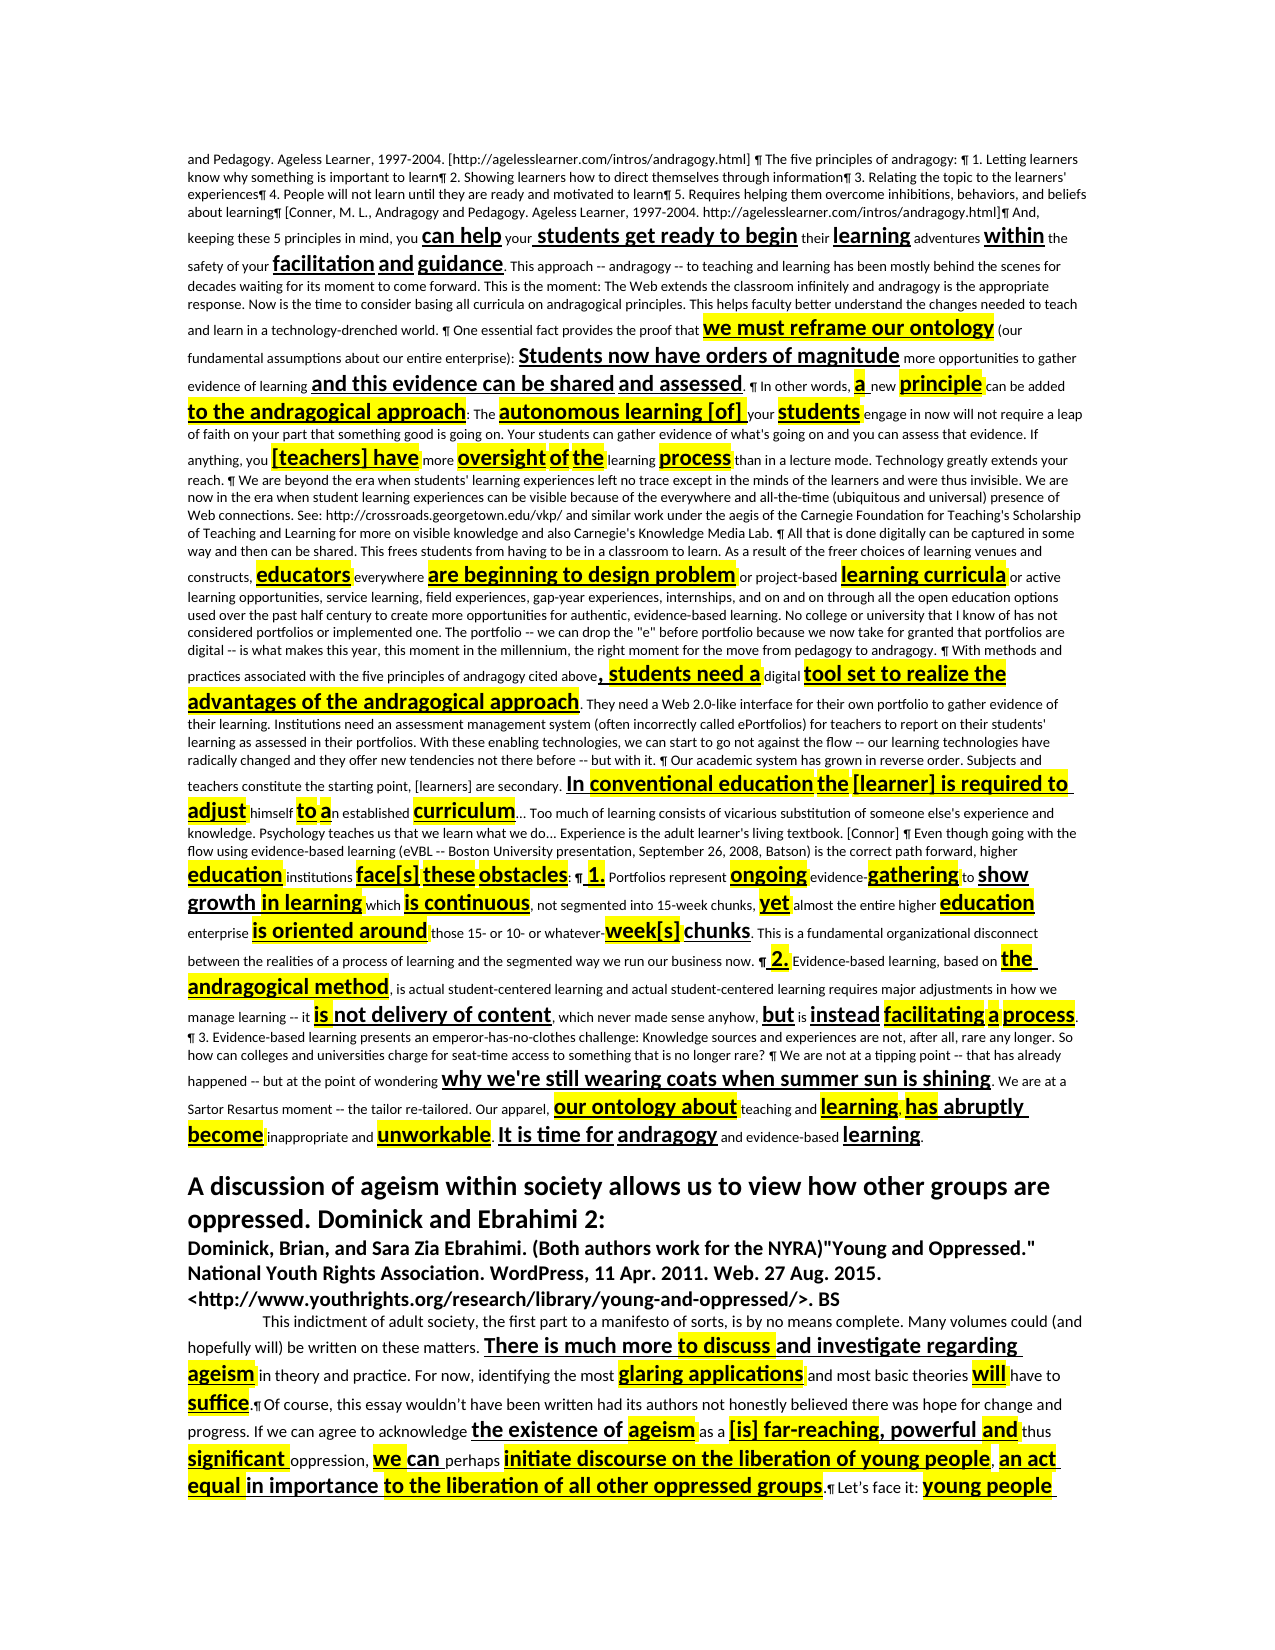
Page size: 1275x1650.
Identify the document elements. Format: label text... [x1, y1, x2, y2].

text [187, 150, 1087, 1148]
text Dominick, Brian, and Sara Zia Ebrahimi. (Both authors work for the NYRA)"Young and Oppressed." National Youth Rights Association. WordPress, 11 Apr. 2011. Web. 27 Aug. 2015. <http://www.youthrights.org/research/library/young-and-oppressed/>. BS [187, 1235, 1087, 1311]
subtitle A discussion of ageism within society allows us to view how other groups are oppressed. Dominick and Ebrahimi 2: [187, 1169, 1087, 1235]
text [187, 1311, 1087, 1500]
